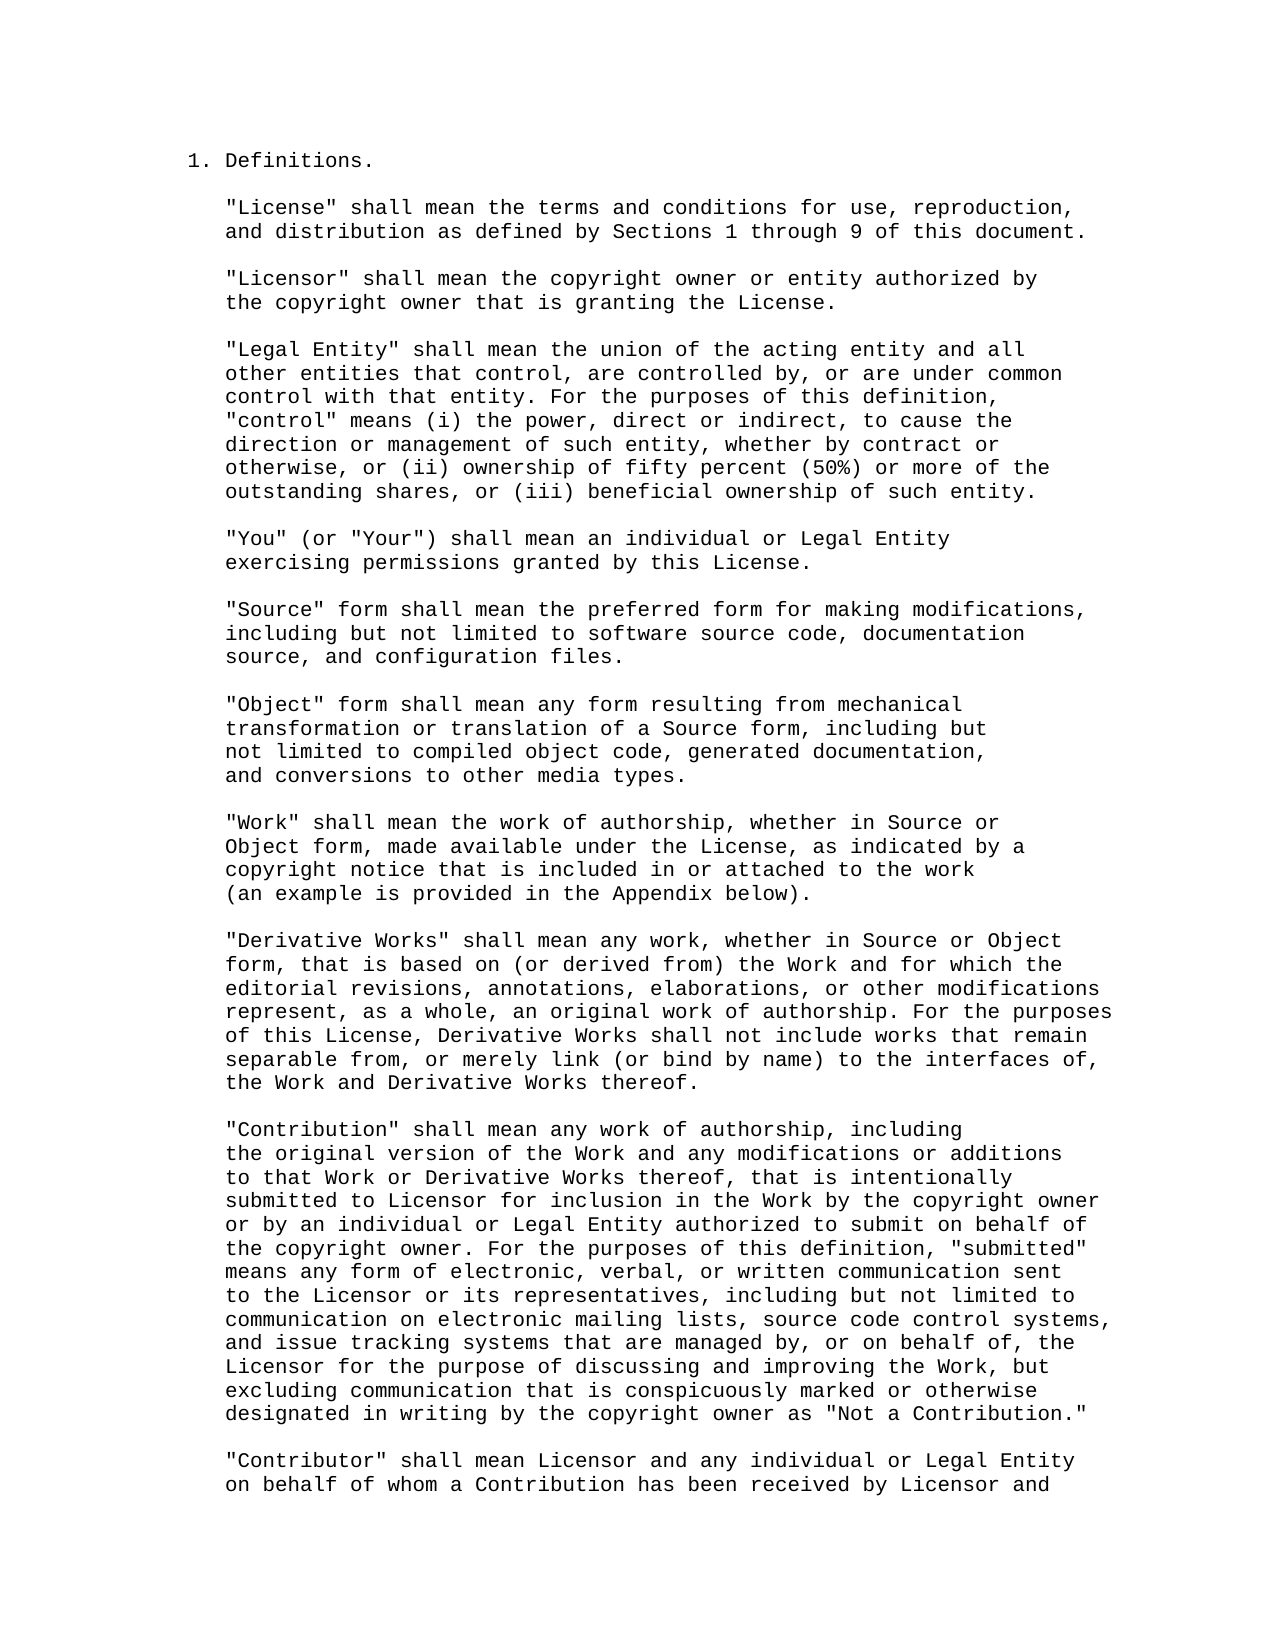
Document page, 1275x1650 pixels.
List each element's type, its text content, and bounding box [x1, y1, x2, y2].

text Licensor for the purpose of discussing and improving the Work, but [150, 1356, 1125, 1379]
text "Work" shall mean the work of authorship, whether in Source or [150, 812, 1125, 836]
text excluding communication that is conspicuously marked or otherwise [150, 1379, 1125, 1403]
text and issue tracking systems that are managed by, or on behalf of, the [150, 1332, 1125, 1356]
text means any form of electronic, verbal, or written communication sent [150, 1261, 1125, 1285]
text "You" (or "Your") shall mean an individual or Legal Entity [150, 528, 1125, 552]
text control with that entity. For the purposes of this definition, [150, 386, 1125, 410]
text communication on electronic mailing lists, source code control systems, [150, 1309, 1125, 1332]
text "Source" form shall mean the preferred form for making modifications, [150, 599, 1125, 623]
text editorial revisions, annotations, elaborations, or other modifications [150, 978, 1125, 1001]
text copyright notice that is included in or attached to the work [150, 859, 1125, 883]
text "Object" form shall mean any form resulting from mechanical [150, 694, 1125, 717]
text otherwise, or (ii) ownership of fifty percent (50%) or more of the [150, 457, 1125, 481]
text (an example is provided in the Appendix below). [150, 883, 1125, 907]
text "control" means (i) the power, direct or indirect, to cause the [150, 410, 1125, 434]
text outstanding shares, or (iii) beneficial ownership of such entity. [150, 481, 1125, 505]
text not limited to compiled object code, generated documentation, [150, 741, 1125, 765]
text the copyright owner that is granting the License. [150, 292, 1125, 316]
text submitted to Licensor for inclusion in the Work by the copyright owner [150, 1190, 1125, 1214]
text source, and configuration files. [150, 647, 1125, 670]
text "Licensor" shall mean the copyright owner or entity authorized by [150, 268, 1125, 292]
text "Contribution" shall mean any work of authorship, including [150, 1119, 1125, 1143]
text and conversions to other media types. [150, 765, 1125, 788]
text "Derivative Works" shall mean any work, whether in Source or Object [150, 930, 1125, 954]
text designated in writing by the copyright owner as "Not a Contribution." [150, 1403, 1125, 1427]
text including but not limited to software source code, documentation [150, 623, 1125, 647]
text "Legal Entity" shall mean the union of the acting entity and all [150, 339, 1125, 363]
text the copyright owner. For the purposes of this definition, "submitted" [150, 1238, 1125, 1261]
text "License" shall mean the terms and conditions for use, reproduction, [150, 197, 1125, 221]
text the Work and Derivative Works thereof. [150, 1072, 1125, 1096]
text "Contributor" shall mean Licensor and any individual or Legal Entity [150, 1451, 1125, 1474]
text to the Licensor or its representatives, including but not limited to [150, 1285, 1125, 1309]
text of this License, Derivative Works shall not include works that remain [150, 1025, 1125, 1048]
text transformation or translation of a Source form, including but [150, 717, 1125, 741]
text form, that is based on (or derived from) the Work and for which the [150, 954, 1125, 978]
text or by an individual or Legal Entity authorized to submit on behalf of [150, 1214, 1125, 1238]
text Object form, made available under the License, as indicated by a [150, 836, 1125, 859]
text the original version of the Work and any modifications or additions [150, 1143, 1125, 1167]
text other entities that control, are controlled by, or are under common [150, 363, 1125, 386]
text and distribution as defined by Sections 1 through 9 of this document. [150, 221, 1125, 244]
text direction or management of such entity, whether by contract or [150, 434, 1125, 457]
text on behalf of whom a Contribution has been received by Licensor and [150, 1474, 1125, 1498]
text 1. Definitions. [150, 150, 1125, 174]
text separable from, or merely link (or bind by name) to the interfaces of, [150, 1048, 1125, 1072]
text to that Work or Derivative Works thereof, that is intentionally [150, 1167, 1125, 1190]
text represent, as a whole, an original work of authorship. For the purposes [150, 1001, 1125, 1025]
text exercising permissions granted by this License. [150, 552, 1125, 576]
